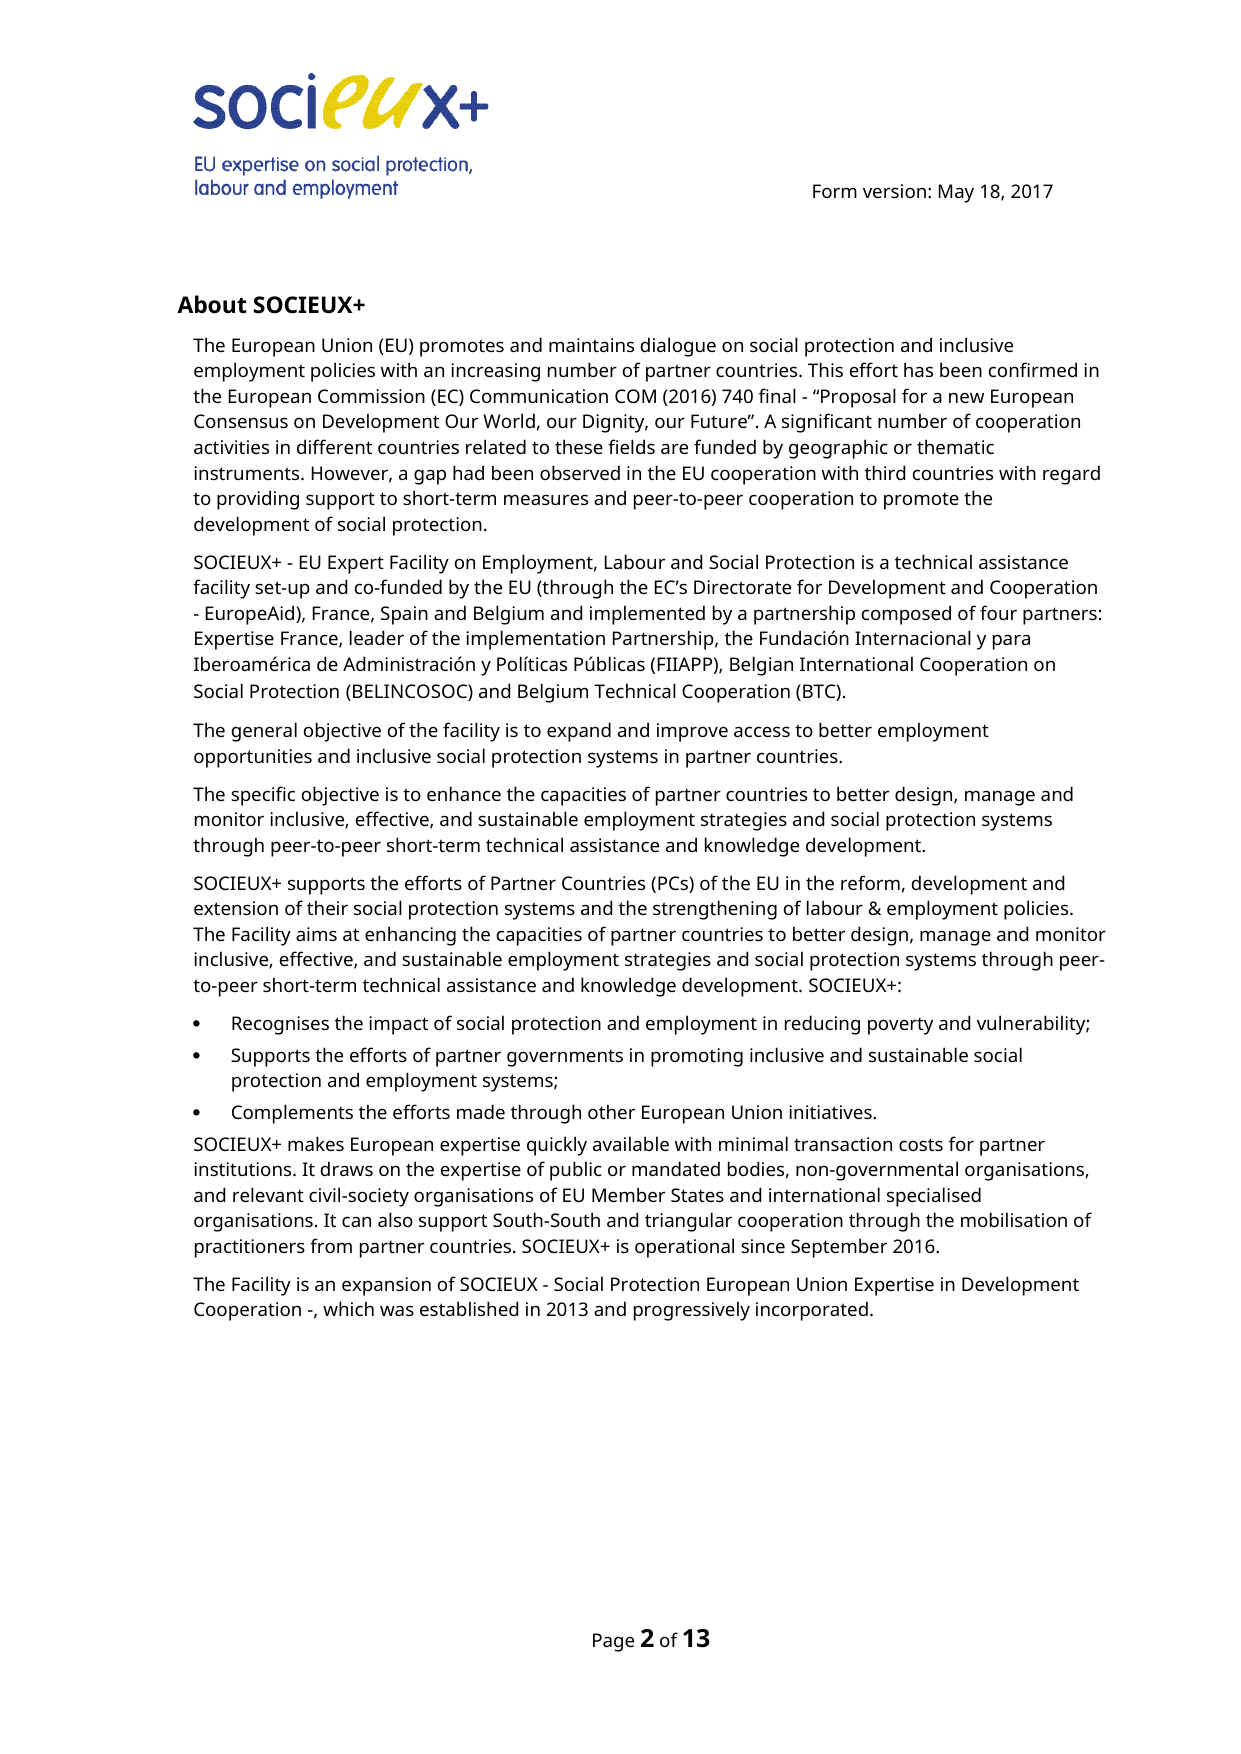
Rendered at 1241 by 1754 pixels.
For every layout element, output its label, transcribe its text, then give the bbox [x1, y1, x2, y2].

list Supports the efforts of partner governments in promoting inclusive and sustainable social protection and employment systems; [193, 1042, 1108, 1093]
picture [193, 73, 489, 199]
text SOCIEUX+ supports the efforts of Partner Countries (PCs) of the EU in the reform, development and extension of their social protection systems and the strengthening of labour & employment policies. The Facility aims at enhancing the capacities of partner countries to better design, manage and monitor inclusive, effective, and sustainable employment strategies and social protection systems through peer-to-peer short-term technical assistance and knowledge development. SOCIEUX+: [193, 870, 1108, 998]
text The European Union (EU) promotes and maintains dialogue on social protection and inclusive employment policies with an increasing number of partner countries. This effort has been confirmed in the European Commission (EC) Communication COM (2016) 740 final - “Proposal for a new European Consensus on Development Our World, our Dignity, our Future”. A significant number of cooperation activities in different countries related to these fields are funded by geographic or thematic instruments. However, a gap had been observed in the EU cooperation with third countries with regard to providing support to short-term measures and peer-to-peer cooperation to promote the development of social protection. [193, 332, 1108, 536]
text The general objective of the facility is to expand and improve access to better employment opportunities and inclusive social protection systems in partner countries. [193, 717, 1108, 768]
list Complements the efforts made through other European Union initiatives. [193, 1099, 1108, 1125]
subtitle About SOCIEUX+ [177, 288, 1108, 320]
text SOCIEUX+ makes European expertise quickly available with minimal transaction costs for partner institutions. It draws on the expertise of public or mandated bodies, non-governmental organisations, and relevant civil-society organisations of EU Member States and international specialised organisations. It can also support South-South and triangular cooperation through the mobilisation of practitioners from partner countries. SOCIEUX+ is operational since September 2016. [193, 1131, 1108, 1259]
text The Facility is an expansion of SOCIEUX - Social Protection European Union Expertise in Development Cooperation -, which was established in 2013 and progressively incorporated. [193, 1271, 1108, 1322]
list Recognises the impact of social protection and employment in reducing poverty and vulnerability; [193, 1010, 1108, 1036]
text The specific objective is to enhance the capacities of partner countries to better design, manage and monitor inclusive, effective, and sustainable employment strategies and social protection systems through peer-to-peer short-term technical assistance and knowledge development. [193, 781, 1108, 858]
text SOCIEUX+ - EU Expert Facility on Employment, Labour and Social Protection is a technical assistance facility set-up and co-funded by the EU (through the EC’s Directorate for Development and Cooperation - EuropeAid), France, Spain and Belgium and implemented by a partnership composed of four partners: Expertise France, leader of the implementation Partnership, the Fundación Internacional y para Iberoamérica de Administración y Políticas Públicas (FIIAPP), Belgian International Cooperation on Social Protection (BELINCOSOC) and Belgium Technical Cooperation (BTC). [193, 549, 1108, 705]
